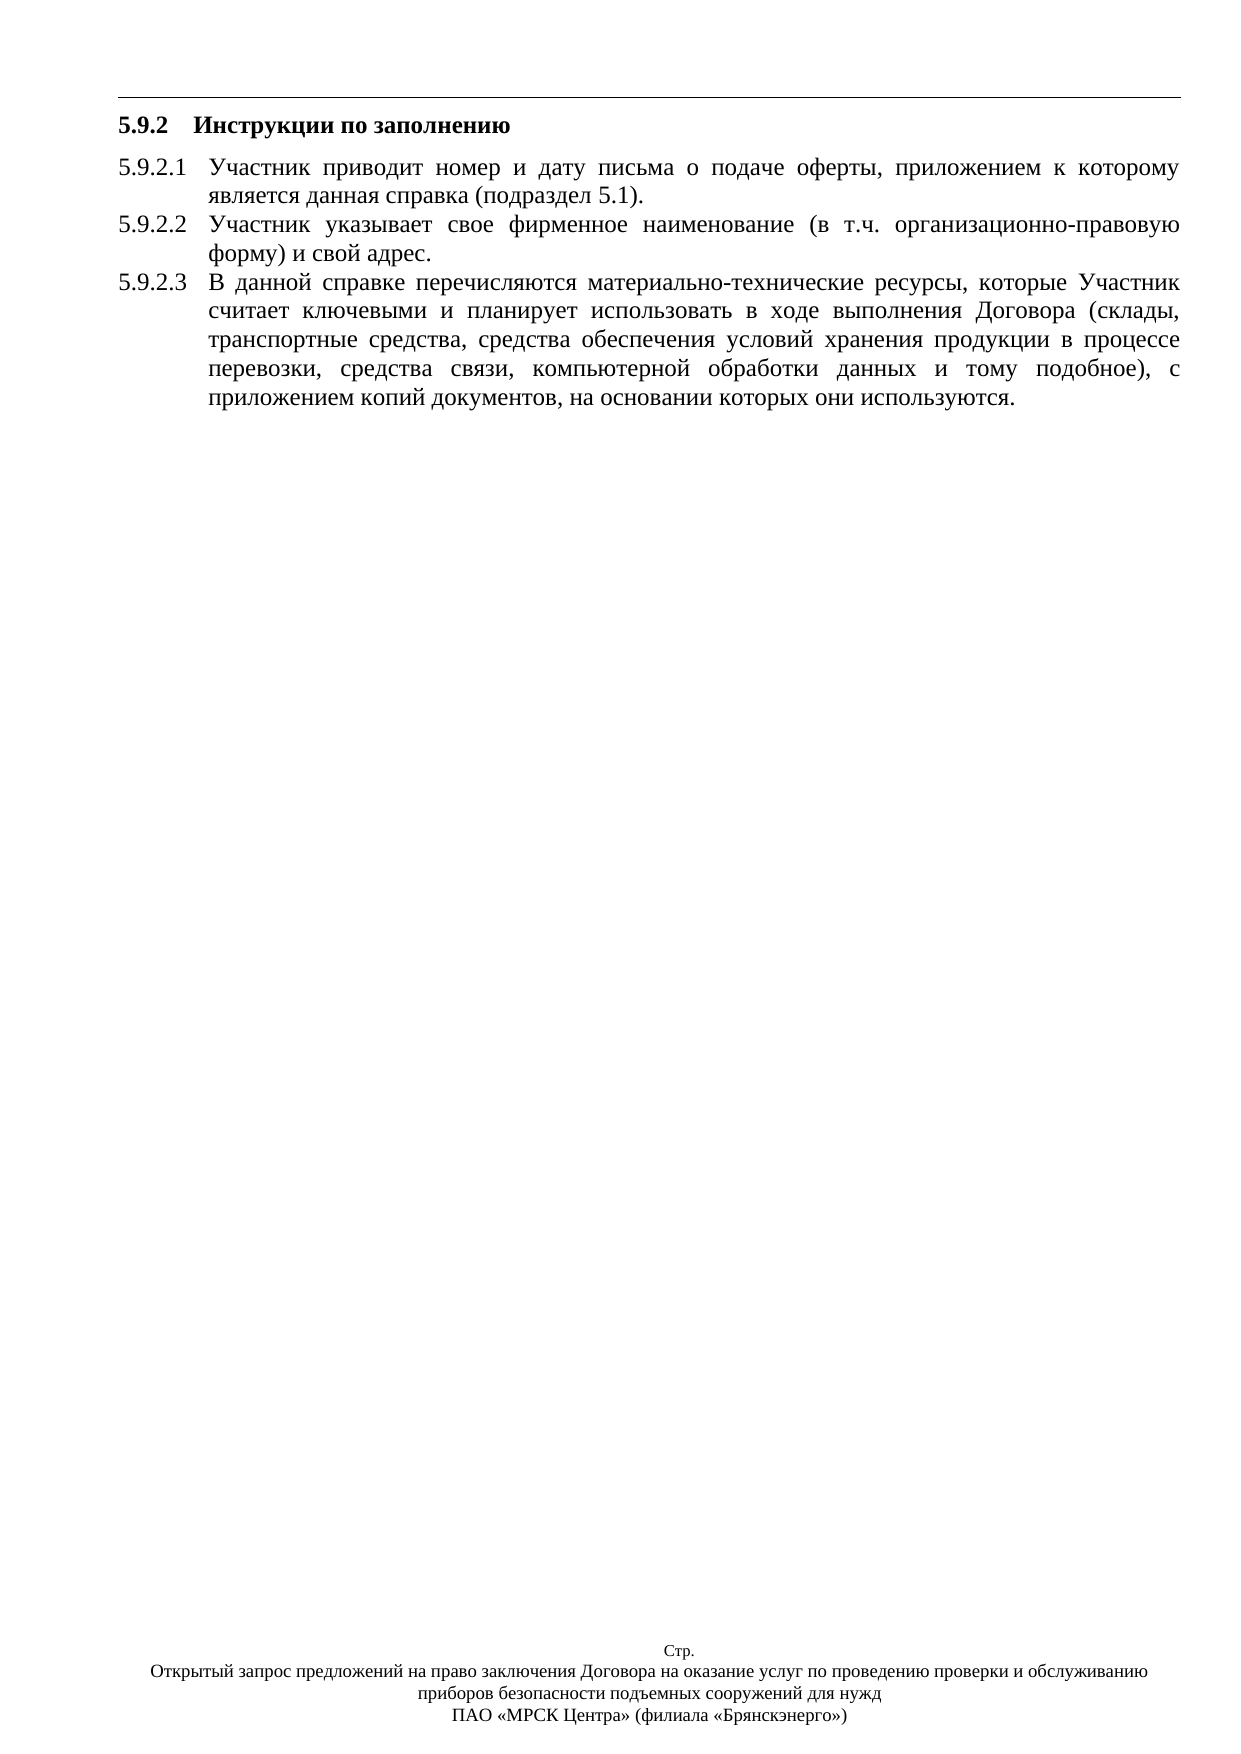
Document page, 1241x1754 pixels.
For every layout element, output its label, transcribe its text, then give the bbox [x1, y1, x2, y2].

subtitle Инструкции по заполнению [118, 111, 1181, 139]
list В данной справке перечисляются материально-технические ресурсы, которые Участник считает ключевыми и планирует использовать в ходе выполнения Договора (склады, транспортные средства, средства обеспечения условий хранения продукции в процессе перевозки, средства связи, компьютерной обработки данных и тому подобное), с приложением копий документов, на основании которых они используются. [118, 267, 1181, 411]
list Участник указывает свое фирменное наименование (в т.ч. организационно-правовую форму) и свой адрес. [118, 209, 1181, 267]
list Участник приводит номер и дату письма о подаче оферты, приложением к которому является данная справка (подраздел 5.1). [118, 152, 1181, 209]
